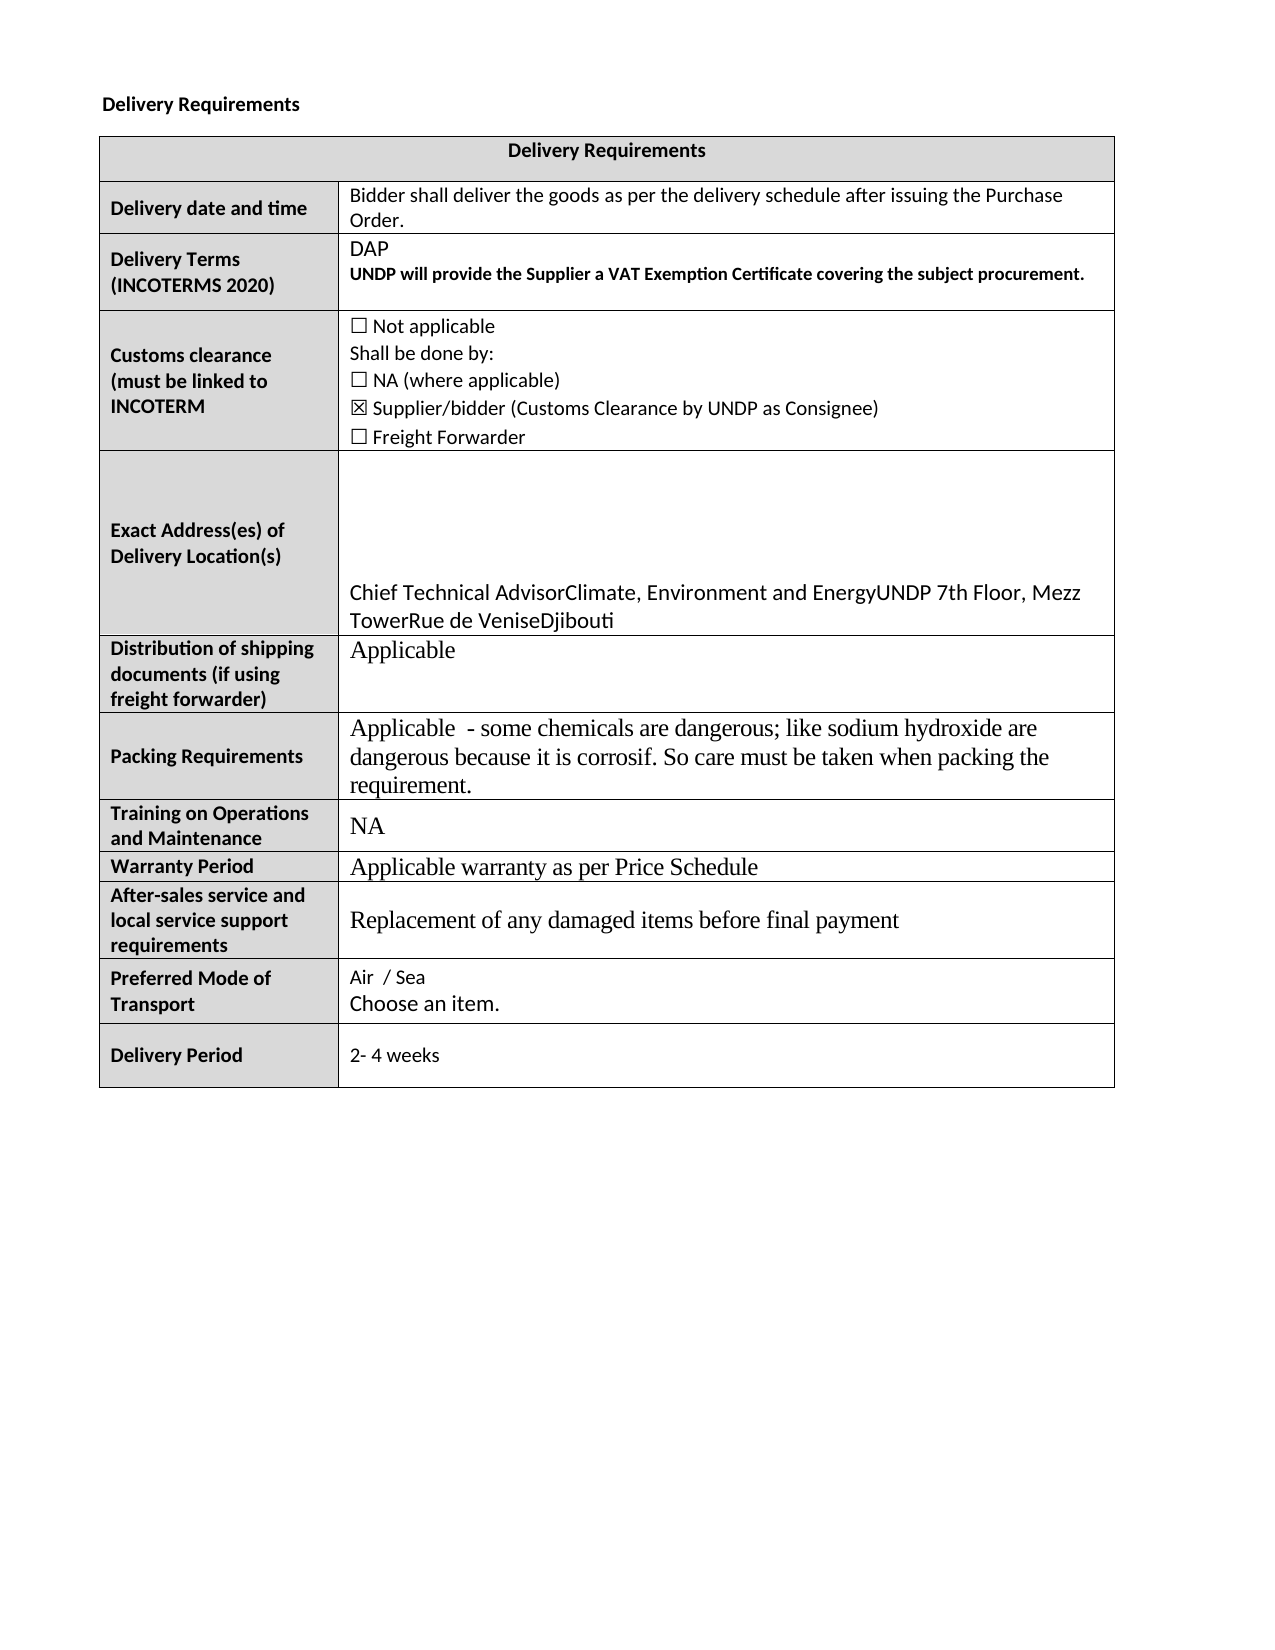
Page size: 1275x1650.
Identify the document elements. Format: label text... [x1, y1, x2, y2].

table_cell Not applicable Shall be done by: (where applicable) Supplier/bidder (Customs Clearance by UNDP as Consignee) Freight Forwarder [339, 311, 1114, 450]
table_header Delivery Requirements [100, 137, 1114, 181]
table_cell Delivery Terms (INCOTERMS 2020) [100, 234, 338, 310]
table_cell After-sales service and local service support requirements [100, 882, 338, 958]
table_cell Preferred Mode of Transport [100, 959, 338, 1023]
table_cell [339, 451, 1114, 634]
table_cell Customs clearance (must be linked to INCOTERM [100, 311, 338, 450]
table_cell Bidder shall deliver the goods after issuing the Purchase Order. [339, 182, 1114, 233]
table_cell Delivery date and time [100, 182, 338, 233]
table_cell [339, 959, 1114, 1023]
table_cell Delivery Period [100, 1024, 338, 1087]
text Delivery Requirements [102, 92, 1210, 117]
table_cell Distribution of shipping documents (if using freight forwarder) [100, 636, 338, 712]
table_cell 2- 4 weeks [339, 1024, 1114, 1087]
table_cell Exact Address(es) of Delivery Location(s) [100, 451, 338, 634]
table_cell Warranty Period [100, 852, 338, 881]
table_cell Packing Requirements [100, 713, 338, 799]
table_cell Training on Operations and Maintenance [100, 800, 338, 851]
table_cell UNDP will provide the Supplier a VAT Exemption Certificate covering the subject procurement. [339, 234, 1114, 310]
